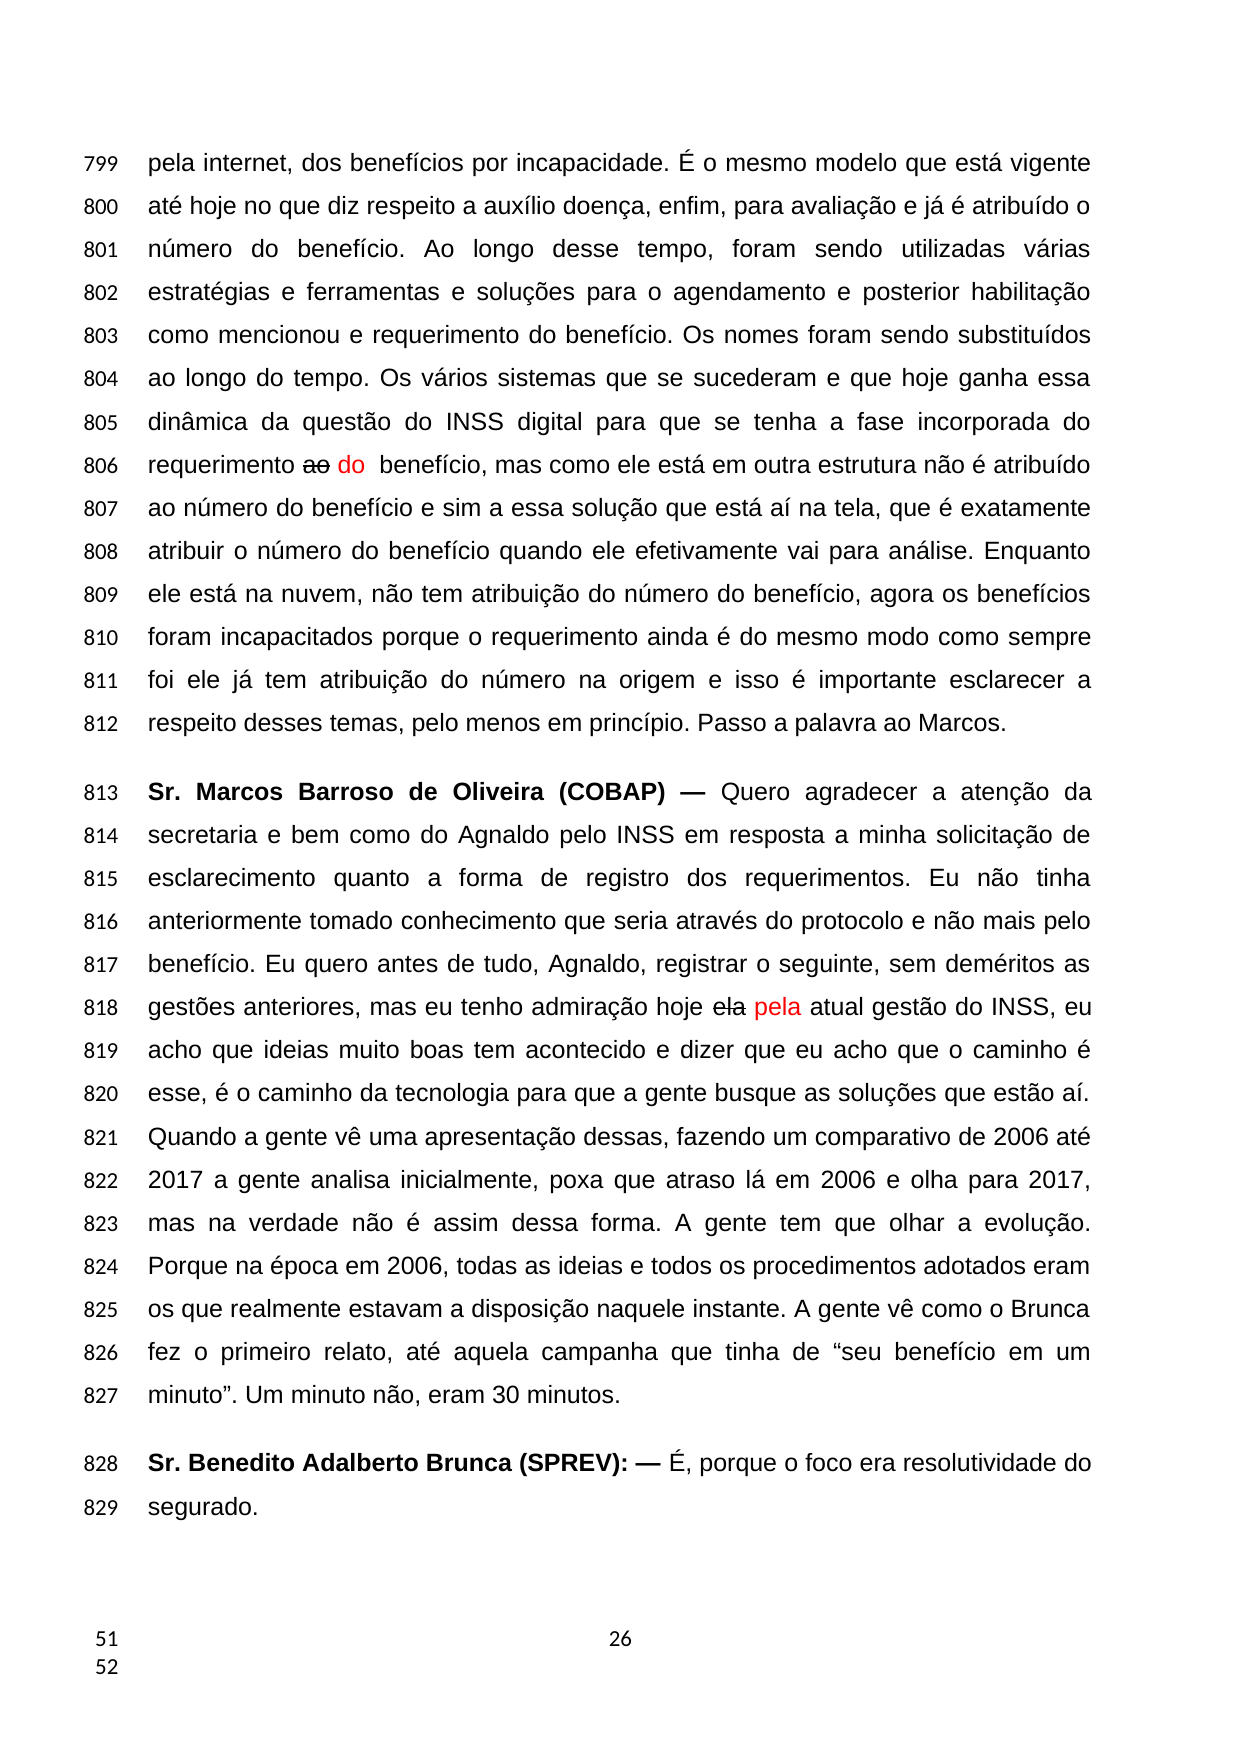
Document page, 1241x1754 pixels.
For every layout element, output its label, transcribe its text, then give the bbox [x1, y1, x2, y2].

text Sr. Marcos Barroso de Oliveira (COBAP) — Quero agradecer a atenção da secretaria e bem como do Agnaldo pelo INSS em resposta a minha solicitação de esclarecimento quanto a forma de registro dos requerimentos. Eu não tinha anteriormente tomado conhecimento que seria através do protocolo e não mais pelo benefício. Eu quero antes de tudo, Agnaldo, registrar o seguinte, sem deméritos as gestões anteriores, mas eu tenho admiração hoje ela pela atual gestão do INSS, eu acho que ideias muito boas tem acontecido e dizer que eu acho que o caminho é esse, é o caminho da tecnologia para que a gente busque as soluções que estão aí. Quando a gente vê uma apresentação dessas, fazendo um comparativo de 2006 até 2017 a gente analisa inicialmente, poxa que atraso lá em 2006 e olha para 2017, mas na verdade não é assim dessa forma. A gente tem que olhar a evolução. Porque na época em 2006, todas as ideias e todos os procedimentos adotados eram os que realmente estavam a disposição naquele instante. A gente vê como o Brunca fez o primeiro relato, até aquela campanha que tinha de “seu benefício em um minuto”. Um minuto não, eram 30 minutos. [148, 776, 1092, 1409]
text Sr. Benedito Adalberto Brunca (SPREV): — É, porque o foco era resolutividade do segurado. [148, 1448, 1092, 1520]
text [148, 148, 1092, 737]
